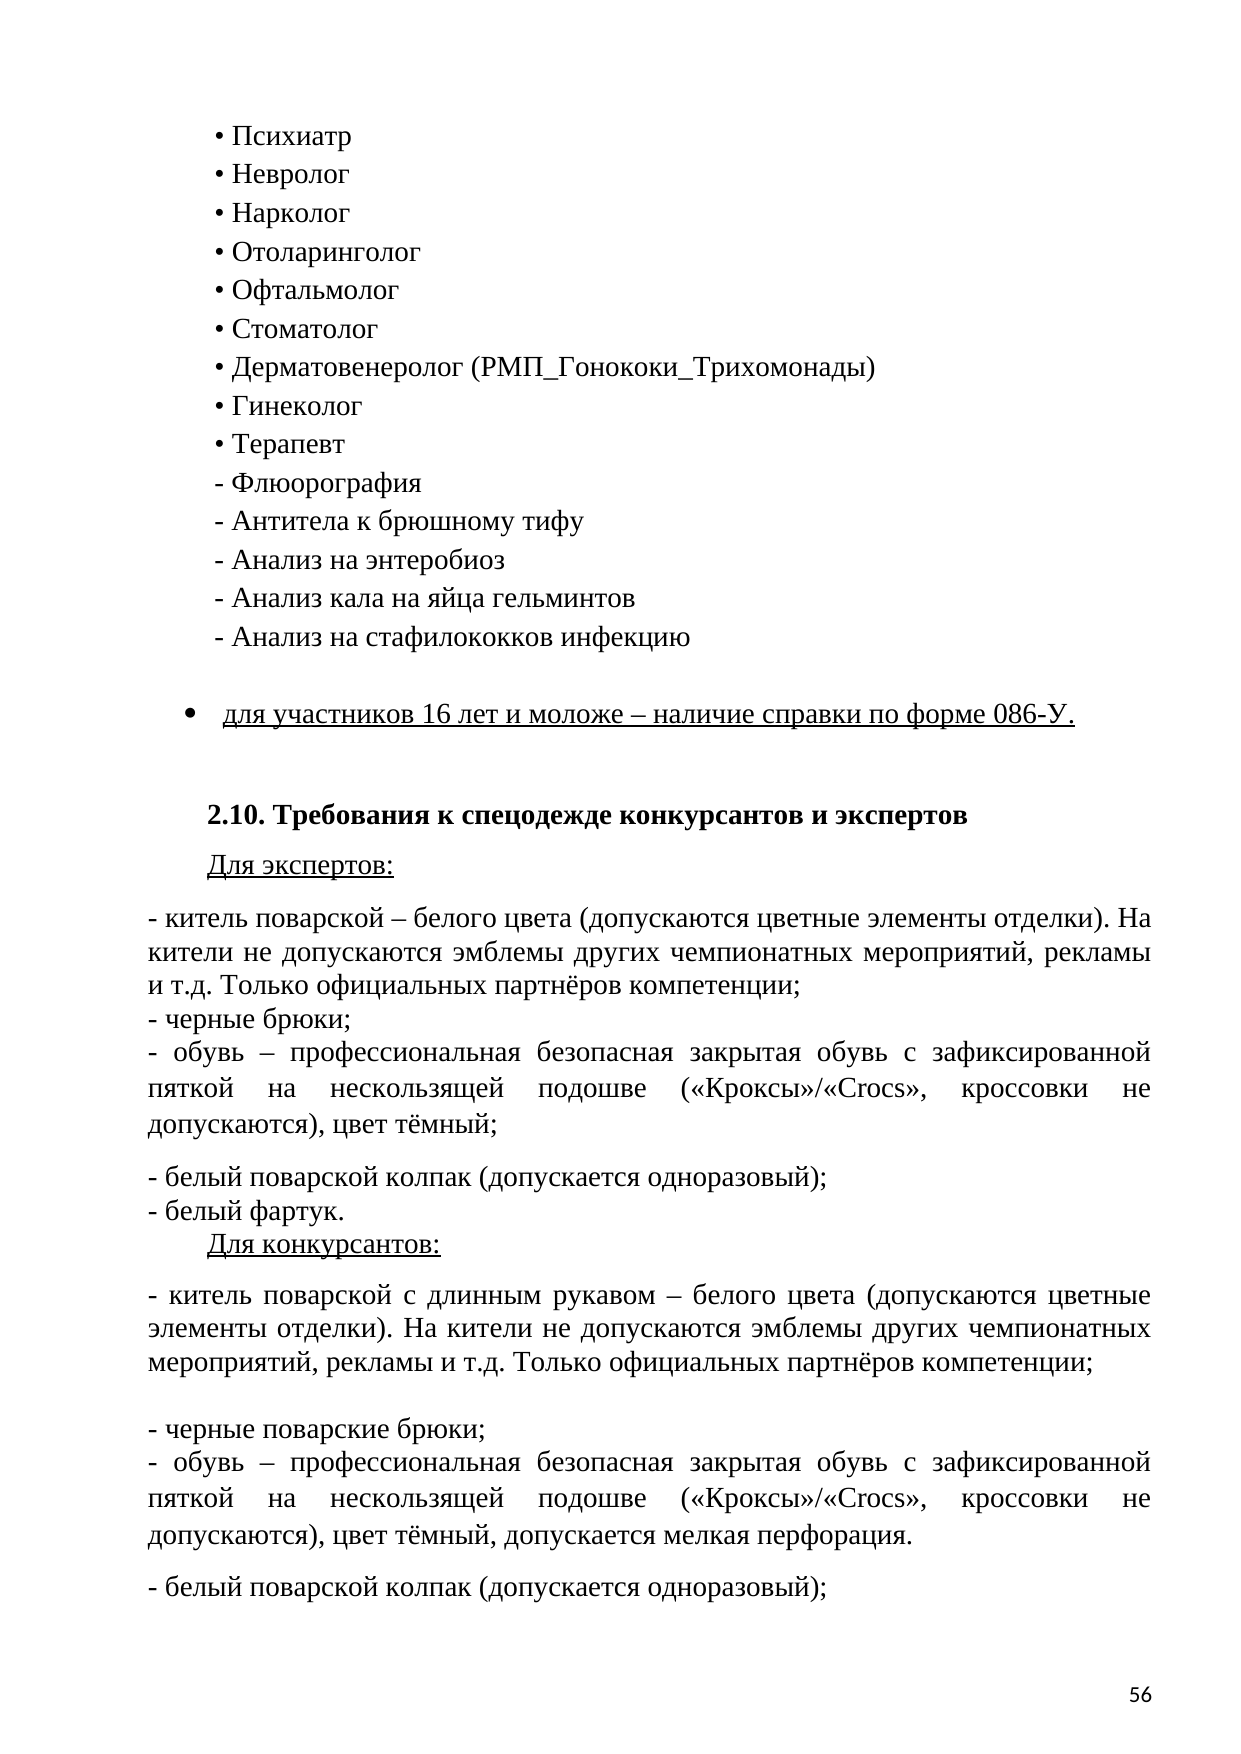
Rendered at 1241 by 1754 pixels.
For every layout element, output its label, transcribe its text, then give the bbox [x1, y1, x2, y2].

text - белый поварской колпак (допускается одноразовый); [148, 1569, 1152, 1603]
list - Флюорография [207, 465, 1152, 498]
list • Дерматовенеролог (РМП_Гонококи_Трихомонады) [207, 349, 1152, 383]
text - белый поварской колпак (допускается одноразовый); [148, 1159, 1152, 1193]
list • Нарколог [207, 195, 1152, 229]
text - черные брюки; [148, 1001, 1152, 1034]
text - обувь – профессиональная безопасная закрытая обувь с зафиксированной пяткой на нескользящей подошве («Кроксы»/«Crocs», кроссовки не допускаются), цвет тёмный, допускается мелкая перфорация. [148, 1444, 1152, 1550]
text - китель поварской с длинным рукавом – белого цвета (допускаются цветные элементы отделки). На кители не допускаются эмблемы других чемпионатных мероприятий, рекламы и т.д. Только официальных партнёров компетенции; [148, 1277, 1152, 1377]
list - Анализ на стафилококков инфекцию [207, 619, 1152, 653]
list • Офтальмолог [207, 272, 1152, 306]
text Для конкурсантов: [148, 1226, 1071, 1260]
text - китель поварской – белого цвета (допускаются цветные элементы отделки). На кители не допускаются эмблемы других чемпионатных мероприятий, рекламы и т.д. Только официальных партнёров компетенции; [148, 900, 1152, 1001]
text - обувь – профессиональная безопасная закрытая обувь с зафиксированной пяткой на нескользящей подошве («Кроксы»/«Crocs», кроссовки не допускаются), цвет тёмный; [148, 1034, 1152, 1140]
list • Гинеколог [207, 388, 1152, 421]
text - белый фартук. [148, 1193, 1152, 1226]
list • Невролог [207, 157, 1152, 190]
text 2.10. Требования к спецодежде конкурсантов и экспертов [148, 797, 1152, 831]
text Для экспертов: [148, 847, 1152, 881]
list • Психиатр [207, 118, 1152, 152]
list • Терапевт [207, 426, 1152, 460]
list • Стоматолог [207, 311, 1152, 344]
list • Отоларинголог [207, 234, 1152, 267]
list - Антитела к брюшному тифу [207, 503, 1152, 537]
list для участников 16 лет и моложе – наличие справки по форме 086-У. [185, 696, 1152, 730]
list - Анализ на энтеробиоз [207, 542, 1152, 576]
list - Анализ кала на яйца гельминтов [207, 581, 1152, 614]
text - черные поварские брюки; [148, 1411, 1152, 1444]
